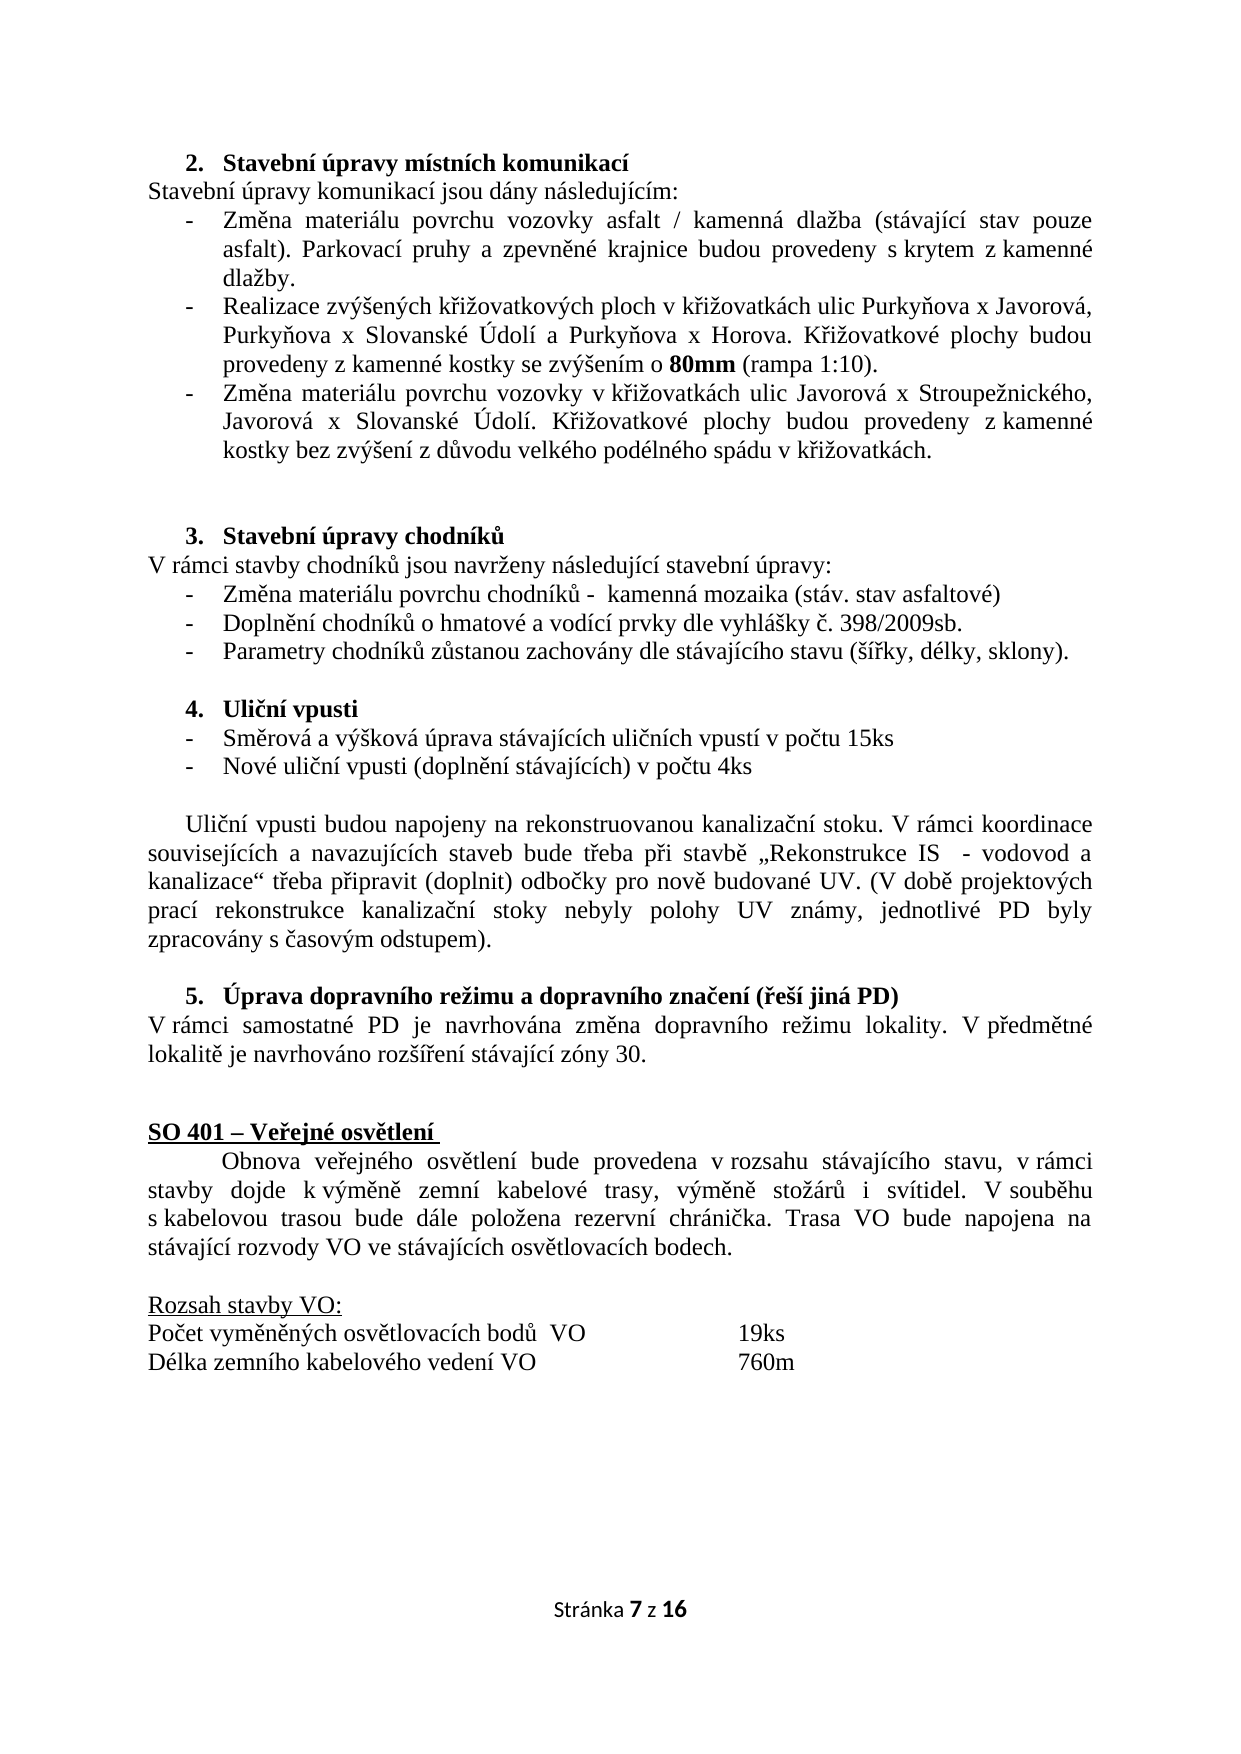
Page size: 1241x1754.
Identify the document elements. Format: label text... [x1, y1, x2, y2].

text Počet vyměněných osvětlovacích bodů VO 19ks [148, 1318, 1093, 1347]
text SO 401 – Veřejné osvětlení [148, 1117, 1093, 1146]
text Rozsah stavby VO: [148, 1290, 1093, 1318]
list Změna materiálu povrchu vozovky asfalt / kamenná dlažba (stávající stav pouze asfalt). Parkovací pruhy a zpevněné krajnice budou provedeny s krytem z kamenné dlažby. [185, 205, 1093, 291]
text V rámci stavby chodníků jsou navrženy následující stavební úpravy: [148, 550, 1093, 579]
text Stavební úpravy komunikací jsou dány následujícím: [148, 176, 1093, 205]
list Úprava dopravního režimu a dopravního značení (řeší jiná PD) [185, 981, 1093, 1010]
text Obnova veřejného osvětlení bude provedena v rozsahu stávajícího stavu, v rámci stavby dojde k výměně zemní kabelové trasy, výměně stožárů i svítidel. V souběhu s kabelovou trasou bude dále položena rezervní chránička. Trasa VO bude napojena na stávající rozvody VO ve stávajících osvětlovacích bodech. [148, 1146, 1093, 1261]
text Délka zemního kabelového vedení VO 760m [148, 1347, 1093, 1376]
list Parametry chodníků zůstanou zachovány dle stávajícího stavu (šířky, délky, sklony). [185, 636, 1093, 665]
list Doplnění chodníků o hmatové a vodící prvky dle vyhlášky č. 398/2009sb. [185, 608, 1093, 636]
list Stavební úpravy místních komunikací [185, 148, 1093, 176]
list Realizace zvýšených křižovatkových ploch v křižovatkách ulic Purkyňova x Javorová, Purkyňova x Slovanské Údolí a Purkyňova x Horova. Křižovatkové plochy budou provedeny z kamenné kostky se zvýšením o 80mm (rampa 1:10). [185, 291, 1093, 378]
list Stavební úpravy chodníků [185, 521, 1093, 550]
list Změna materiálu povrchu vozovky v křižovatkách ulic Javorová x Stroupežnického, Javorová x Slovanské Údolí. Křižovatkové plochy budou provedeny z kamenné kostky bez zvýšení z důvodu velkého podélného spádu v křižovatkách. [185, 378, 1093, 464]
list Změna materiálu povrchu chodníků - kamenná mozaika (stáv. stav asfaltové) [185, 579, 1093, 608]
text V rámci samostatné PD je navrhována změna dopravního režimu lokality. V předmětné lokalitě je navrhováno rozšíření stávající zóny 30. [148, 1010, 1093, 1068]
text Uliční vpusti budou napojeny na rekonstruovanou kanalizační stoku. V rámci koordinace souvisejících a navazujících staveb bude třeba při stavbě „Rekonstrukce IS - vodovod a kanalizace“ třeba připravit (doplnit) odbočky pro nově budované UV. (V době projektových prací rekonstrukce kanalizační stoky nebyly polohy UV známy, jednotlivé PD byly zpracovány s časovým odstupem). [148, 809, 1093, 953]
list Směrová a výšková úprava stávajících uličních vpustí v počtu 15ks [185, 723, 1093, 751]
list Nové uliční vpusti (doplnění stávajících) v počtu 4ks [185, 751, 1093, 780]
list Uliční vpusti [185, 694, 1093, 723]
